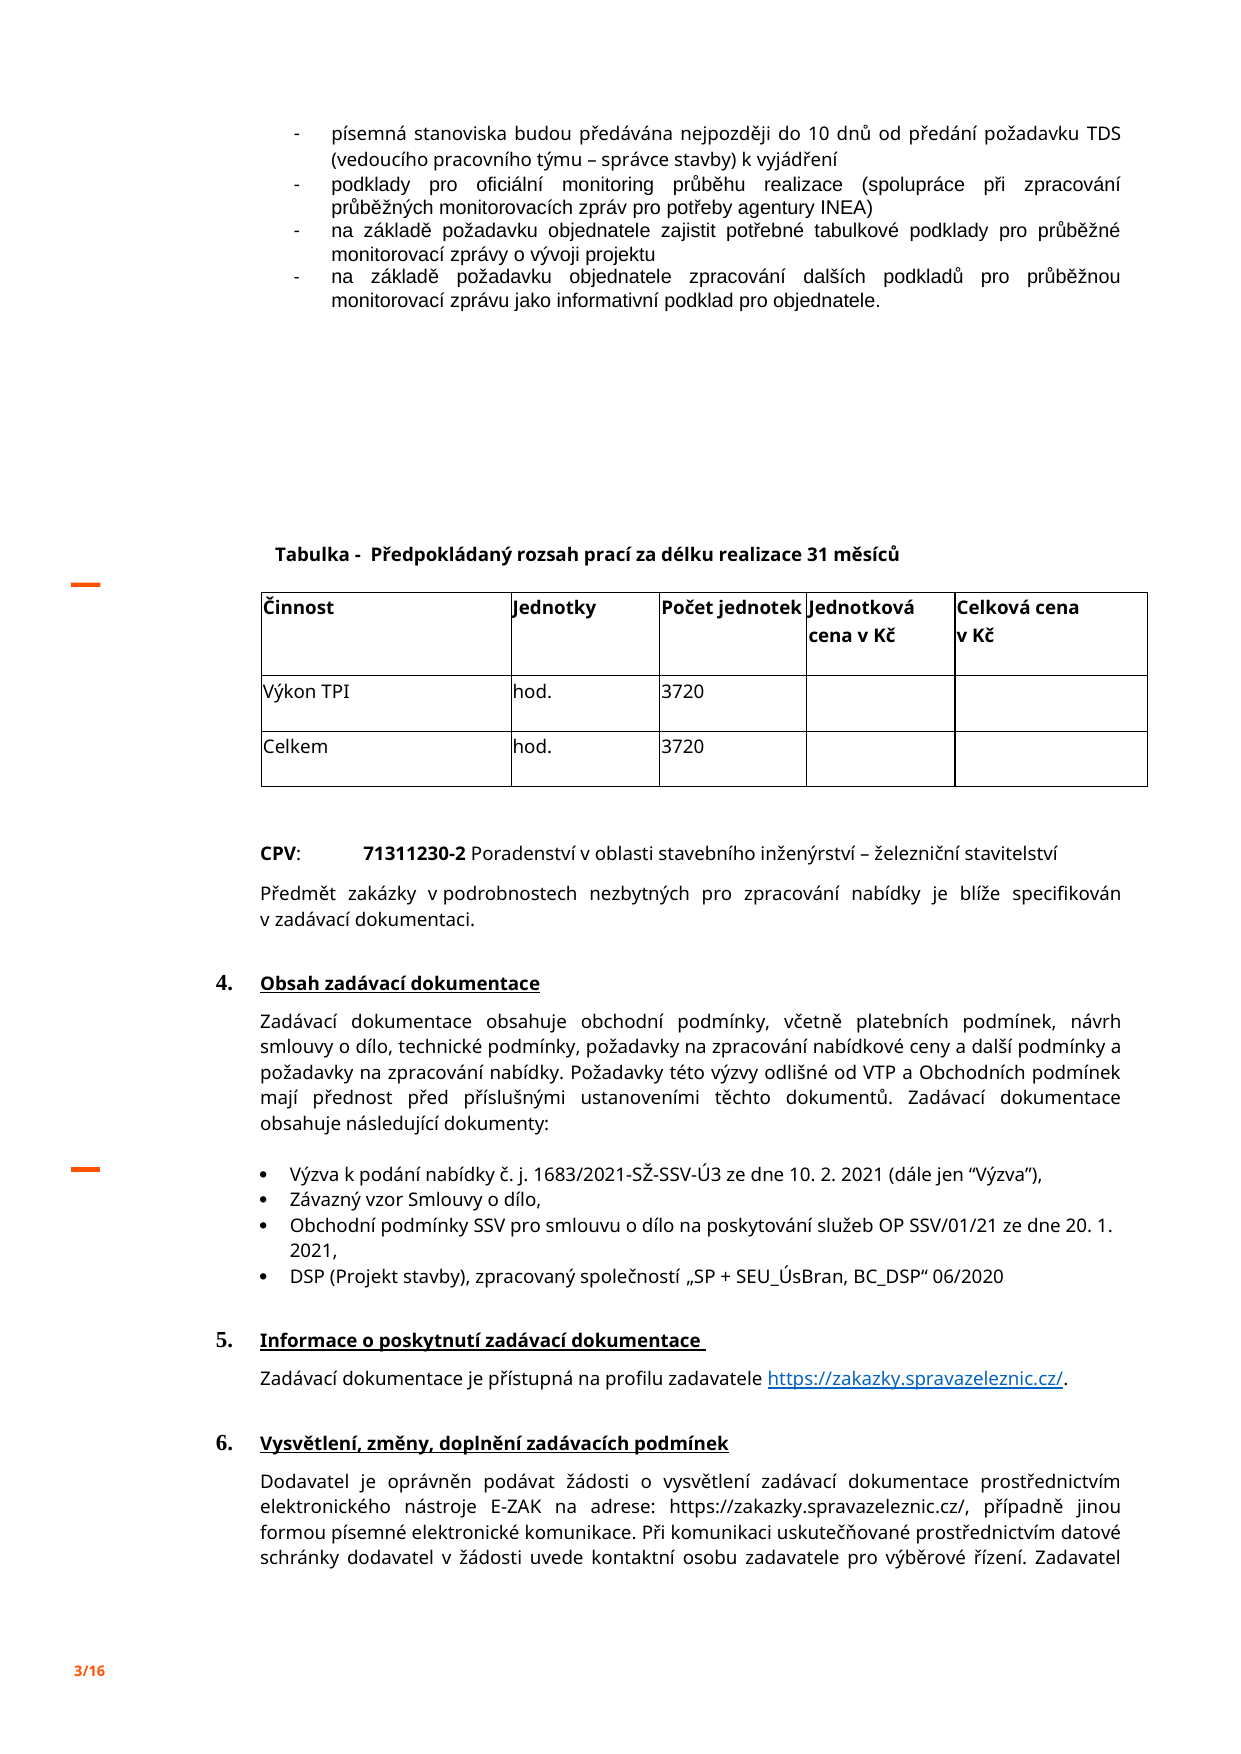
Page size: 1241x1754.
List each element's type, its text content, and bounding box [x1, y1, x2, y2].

table_cell 3720 [660, 676, 806, 731]
text CPV: 71311230-2 Poradenství v oblasti stavebního inženýrství – železniční stavitelství [260, 840, 1122, 865]
table_cell 3720 [660, 732, 806, 786]
list písemná stanoviska budou předávána nejpozději do 10 dnů od předání požadavku TDS (vedoucího pracovního týmu – správce stavby) k vyjádření [294, 121, 1122, 172]
table_header Počet jednotek [660, 593, 806, 675]
table_header Celková cena v Kč [956, 593, 1147, 675]
text Zadávací dokumentace je přístupná na profilu zadavatele https://zakazky.spravazeleznic.cz/. [260, 1366, 1122, 1391]
list DSP (Projekt stavby), zpracovaný společností „SP + SEU_ÚsBran, BC_DSP“ 06/2020 [260, 1263, 1122, 1289]
list na základě požadavku objednatele zpracování dalších podkladů pro průběžnou monitorovací zprávu jako informativní podklad pro objednatele. [294, 265, 1122, 311]
table_cell Výkon TPI [262, 676, 511, 731]
list Tabulka - Předpokládaný rozsah prací za délku realizace 31 měsíců [275, 541, 1122, 567]
table_cell [807, 732, 954, 786]
list podklady pro oficiální monitoring průběhu realizace (spolupráce při zpracování průběžných monitorovacích zpráv pro potřeby agentury INEA) [294, 172, 1122, 218]
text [260, 1468, 1122, 1570]
table_cell Celkem [262, 732, 511, 786]
table_cell hod. [512, 676, 659, 731]
list Obsah zadávací dokumentace [216, 969, 1122, 996]
text Zadávací dokumentace obsahuje obchodní podmínky, včetně platebních podmínek, návrh smlouvy o dílo, technické podmínky, požadavky na zpracování nabídkové ceny a další podmínky a požadavky na zpracování nabídky. Požadavky této výzvy odlišné od VTP a Obchodních podmínek mají přednost před příslušnými ustanoveními těchto dokumentů. Zadávací dokumentace obsahuje následující dokumenty: [260, 1008, 1122, 1136]
table_header Činnost [262, 593, 511, 675]
table_cell [956, 732, 1147, 786]
list Závazný vzor Smlouvy o dílo, [260, 1187, 1122, 1212]
list Informace o poskytnutí zadávací dokumentace [216, 1326, 1122, 1353]
list Obchodní podmínky SSV pro smlouvu o dílo na poskytování služeb OP SSV/01/21 ze dne 20. 1. 2021, [260, 1212, 1122, 1263]
list na základě požadavku objednatele zajistit potřebné tabulkové podklady pro průběžné monitorovací zprávy o vývoji projektu [294, 218, 1122, 265]
table_cell [807, 676, 954, 731]
text Předmět zakázky v podrobnostech nezbytných pro zpracování nabídky je blíže specifikován v zadávací dokumentaci. [260, 880, 1122, 931]
table_header Jednotky [512, 593, 659, 675]
list Výzva k podání nabídky č. j. 1683/2021-SŽ-SSV-Ú3 ze dne 10. 2. 2021 (dále jen “Výzva”), [260, 1161, 1122, 1187]
table_header Jednotková cena v Kč [807, 593, 954, 675]
list Vysvětlení, změny, doplnění zadávacích podmínek [216, 1429, 1122, 1455]
table_cell hod. [512, 732, 659, 786]
table_cell [956, 676, 1147, 731]
